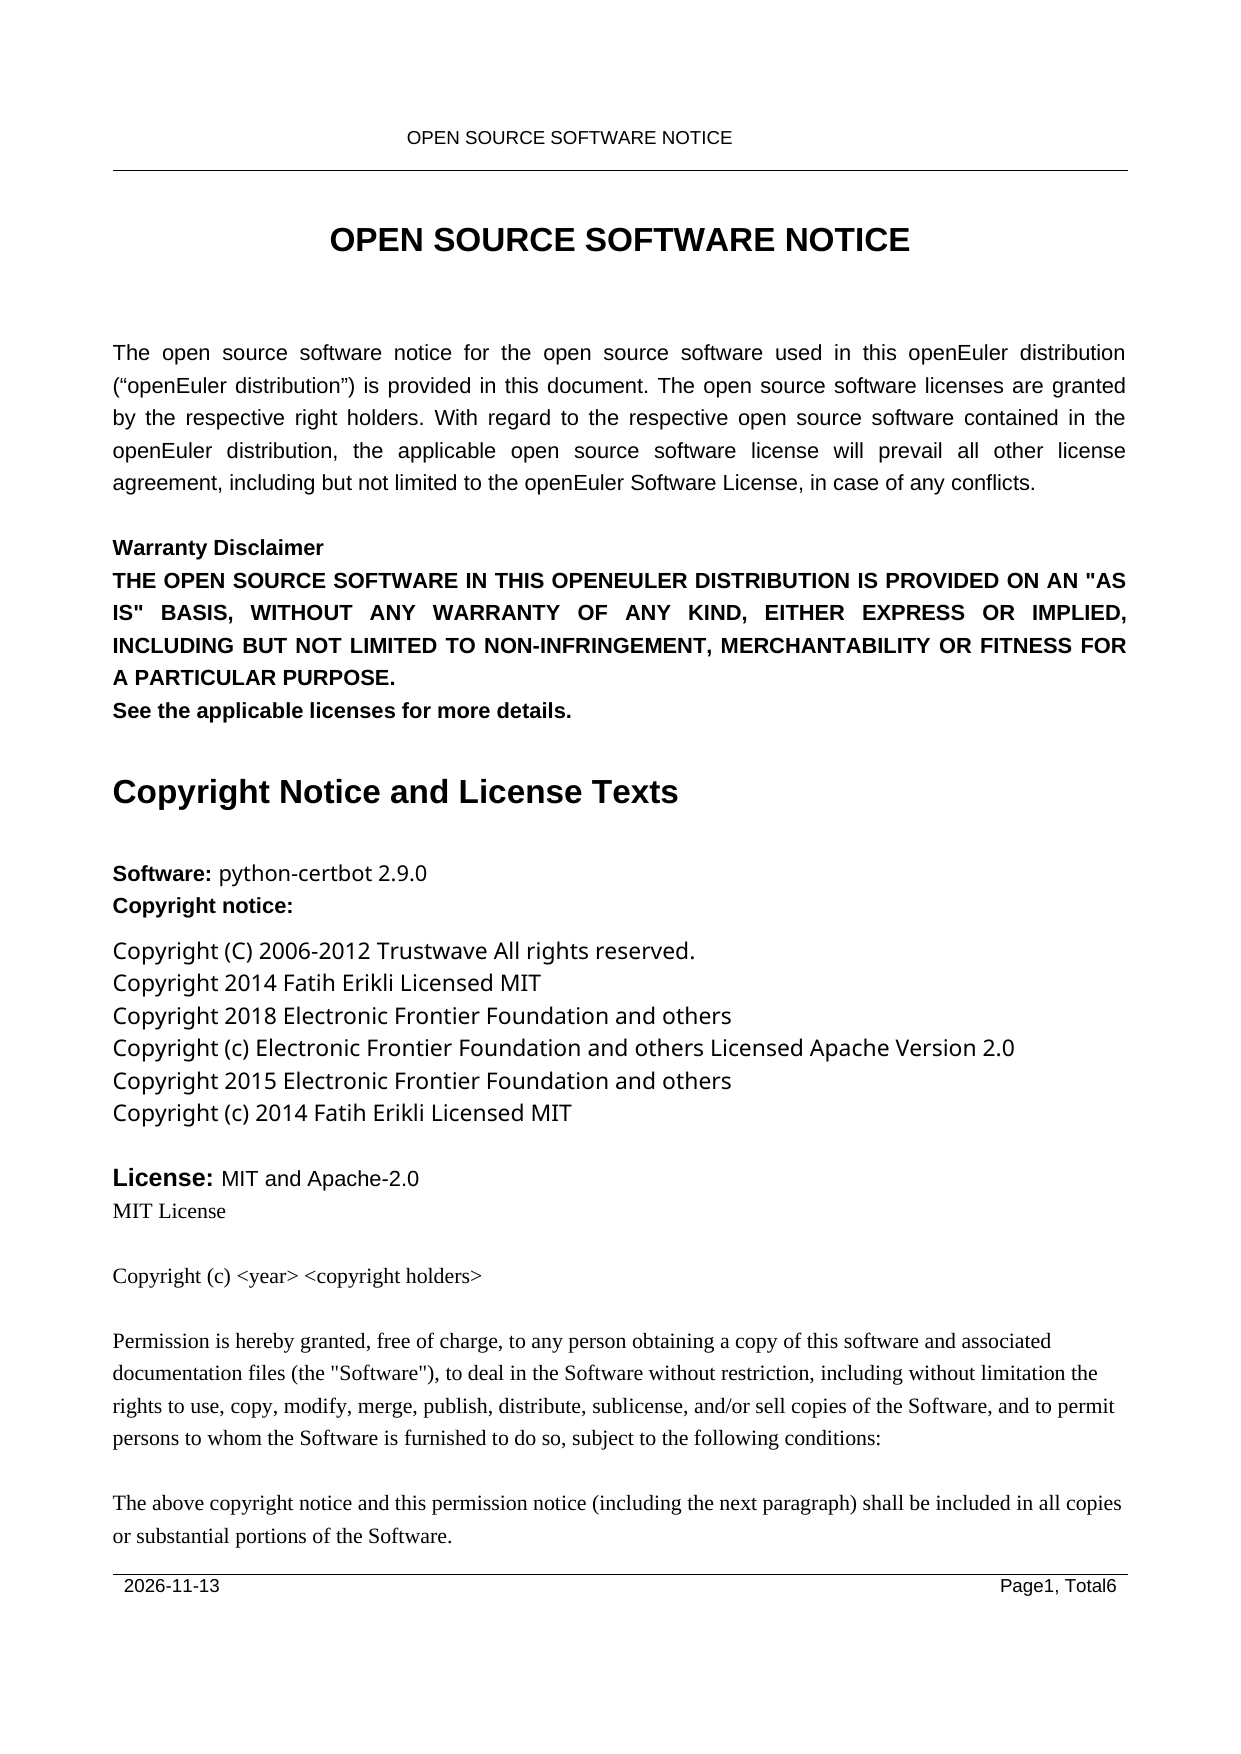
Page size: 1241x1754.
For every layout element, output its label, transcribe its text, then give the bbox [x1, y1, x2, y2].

text Copyright Notice and License Texts [112, 759, 1128, 824]
text Copyright notice: [112, 889, 1128, 921]
text Warranty Disclaimer [112, 531, 1128, 564]
text THE OPEN SOURCE SOFTWARE IN THIS OPENEULER DISTRIBUTION IS PROVIDED ON AN "AS IS" BASIS, WITHOUT ANY WARRANTY OF ANY KIND, EITHER EXPRESS OR IMPLIED, INCLUDING BUT NOT LIMITED TO NON-INFRINGEMENT, MERCHANTABILITY OR FITNESS FOR A PARTICULAR PURPOSE. See the applicable licenses for more details. [112, 564, 1128, 726]
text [112, 1194, 1128, 1551]
text Copyright (C) 2006-2012 Trustwave All rights reserved. Copyright 2014 Fatih Erikli Licensed MIT Copyright 2018 Electronic Frontier Foundation and others Copyright (c) Electronic Frontier Foundation and others Licensed Apache Version 2.0 Copyright 2015 Electronic Frontier Foundation and others Copyright (c) 2014 Fatih Erikli Licensed MIT [112, 934, 1128, 1161]
text OPEN SOURCE SOFTWARE NOTICE [112, 206, 1128, 271]
text The open source software notice for the open source software used in this openEuler distribution (“openEuler distribution”) is provided in this document. The open source software licenses are granted by the respective right holders. With regard to the respective open source software contained in the openEuler distribution, the applicable open source software license will prevail all other license agreement, including but not limited to the openEuler Software License, in case of any conflicts. [112, 336, 1128, 499]
text License: MIT and Apache-2.0 [112, 1161, 1128, 1194]
title Software: python-certbot 2.9.0 [112, 856, 1128, 889]
